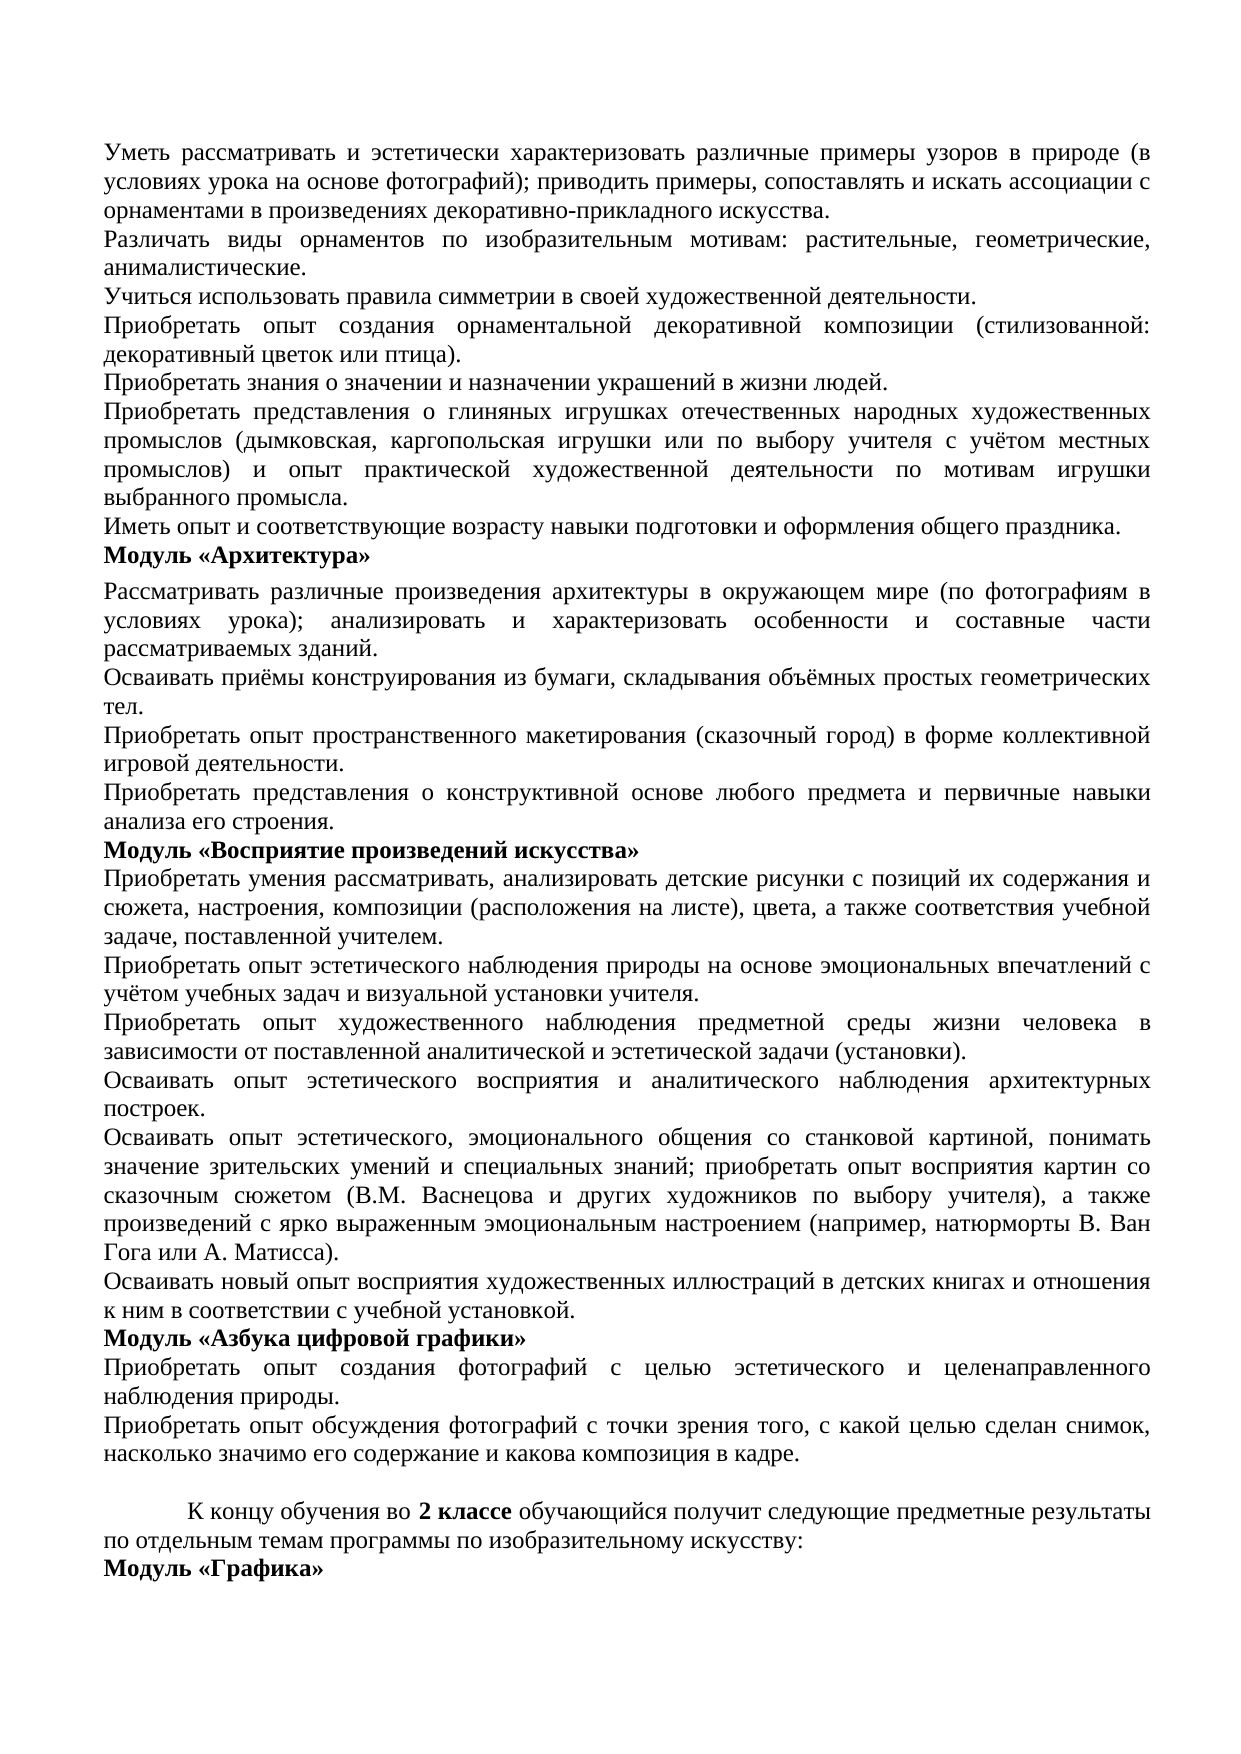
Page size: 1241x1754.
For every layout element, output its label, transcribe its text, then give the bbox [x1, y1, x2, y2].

text Приобретать представления о конструктивной основе любого предмета и первичные навыки анализа его строения. [103, 777, 1152, 835]
text Модуль «Графика» [103, 1553, 1152, 1582]
text Модуль «Архитектура» [103, 540, 1152, 569]
text Рассматривать различные произведения архитектуры в окружающем мире (по фотографиям в условиях урока); анализировать и характеризовать особенности и составные части рассматриваемых зданий. [103, 576, 1152, 662]
text Осваивать опыт эстетического, эмоционального общения со станковой картиной, понимать значение зрительских умений и специальных знаний; приобретать опыт восприятия картин со сказочным сюжетом (В.М. Васнецова и других художников по выбору учителя), а также произведений с ярко выраженным эмоциональным настроением (например, натюрморты В. Ван Гога или А. Матисса). [103, 1122, 1152, 1266]
text Осваивать опыт эстетического восприятия и аналитического наблюдения архитектурных построек. [103, 1065, 1152, 1122]
text К концу обучения во 2 классе обучающийся получит следующие предметные результаты по отдельным темам программы по изобразительному искусству: [103, 1496, 1152, 1553]
text Осваивать новый опыт восприятия художественных иллюстраций в детских книгах и отношения к ним в соответствии с учебной установкой. [103, 1266, 1152, 1323]
text Приобретать опыт пространственного макетирования (сказочный город) в форме коллективной игровой деятельности. [103, 720, 1152, 777]
text Иметь опыт и соответствующие возрасту навыки подготовки и оформления общего праздника. [103, 511, 1152, 540]
text Приобретать опыт эстетического наблюдения природы на основе эмоциональных впечатлений с учётом учебных задач и визуальной установки учителя. [103, 950, 1152, 1007]
text Осваивать приёмы конструирования из бумаги, складывания объёмных простых геометрических тел. [103, 662, 1152, 720]
text Приобретать опыт художественного наблюдения предметной среды жизни человека в зависимости от поставленной аналитической и эстетической задачи (установки). [103, 1007, 1152, 1065]
text Приобретать представления о глиняных игрушках отечественных народных художественных промыслов (дымковская, каргопольская игрушки или по выбору учителя с учётом местных промыслов) и опыт практической художественной деятельности по мотивам игрушки выбранного промысла. [103, 396, 1152, 511]
text Приобретать умения рассматривать, анализировать детские рисунки с позиций их содержания и сюжета, настроения, композиции (расположения на листе), цвета, а также соответствия учебной задаче, поставленной учителем. [103, 863, 1152, 950]
text Различать виды орнаментов по изобразительным мотивам: растительные, геометрические, анималистические. [103, 224, 1152, 281]
text Уметь рассматривать и эстетически характеризовать различные примеры узоров в природе (в условиях урока на основе фотографий); приводить примеры, сопоставлять и искать ассоциации с орнаментами в произведениях декоративно-прикладного искусства. [103, 137, 1152, 224]
text Модуль «Восприятие произведений искусства» [103, 835, 1152, 863]
text Учиться использовать правила симметрии в своей художественной деятельности. [103, 281, 1152, 310]
text Модуль «Азбука цифровой графики» [103, 1323, 1152, 1352]
text Приобретать опыт создания орнаментальной декоративной композиции (стилизованной: декоративный цветок или птица). [103, 310, 1152, 367]
text Приобретать опыт создания фотографий с целью эстетического и целенаправленного наблюдения природы. [103, 1352, 1152, 1410]
text Приобретать опыт обсуждения фотографий с точки зрения того, с какой целью сделан снимок, насколько значимо его содержание и какова композиция в кадре. [103, 1410, 1152, 1467]
text Приобретать знания о значении и назначении украшений в жизни людей. [103, 367, 1152, 396]
